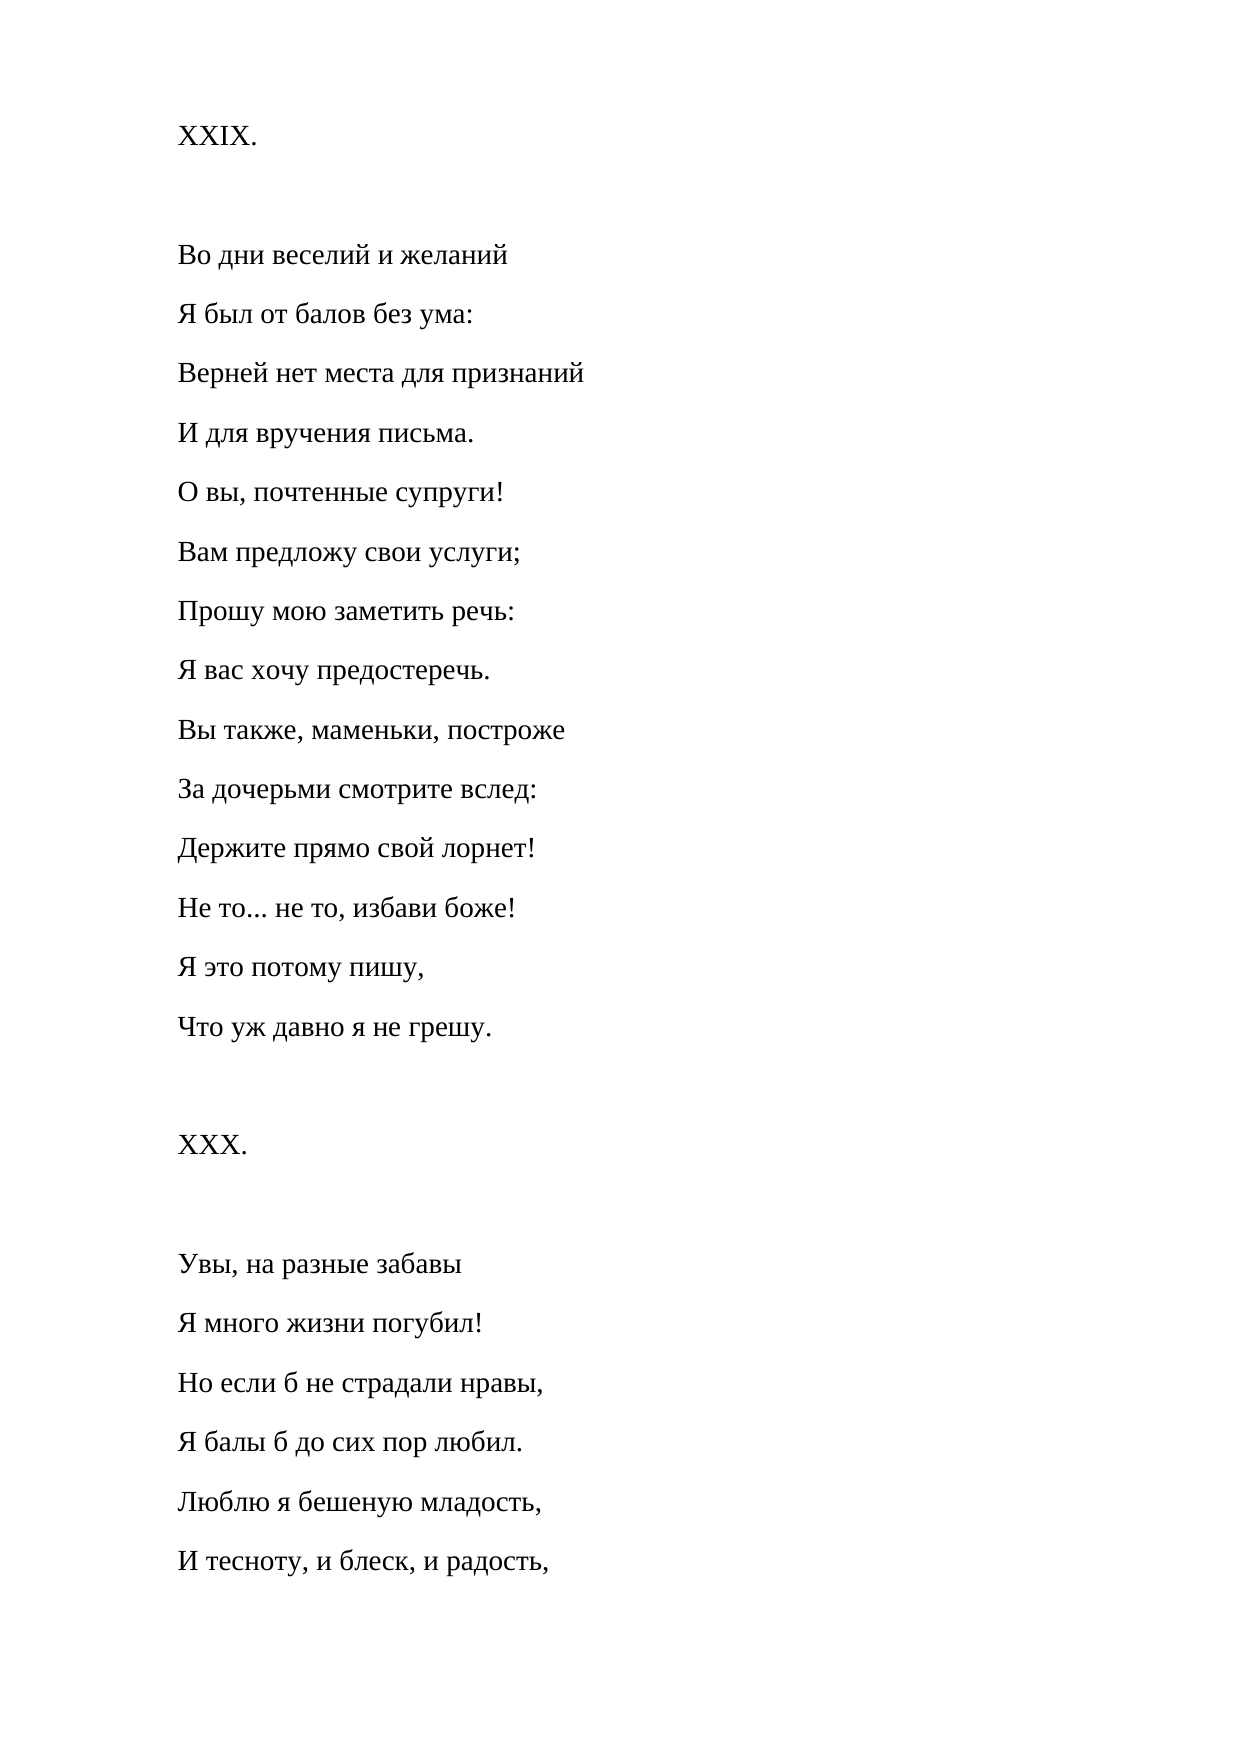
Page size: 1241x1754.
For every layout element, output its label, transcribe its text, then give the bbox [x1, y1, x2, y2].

text Вам предложу свои услуги; [177, 534, 1152, 567]
text Держите прямо свой лорнет! [177, 831, 1152, 864]
text Прошу мою заметить речь: [177, 593, 1152, 627]
text Я это потому пишу, [177, 949, 1152, 983]
text О вы, почтенные супруги! [177, 474, 1152, 508]
text Не то... не то, избави боже! [177, 890, 1152, 923]
text Я много жизни погубил! [177, 1306, 1152, 1339]
text Во дни веселий и желаний [177, 237, 1152, 270]
text Я балы б до сих пор любил. [177, 1424, 1152, 1458]
text Верней нет места для признаний [177, 356, 1152, 389]
text Я вас хочу предостеречь. [177, 652, 1152, 686]
text XXX. [177, 1127, 1152, 1161]
text И для вручения письма. [177, 415, 1152, 448]
text За дочерьми смотрите вслед: [177, 771, 1152, 805]
text Но если б не страдали нравы, [177, 1365, 1152, 1398]
text Люблю я бешеную младость, [177, 1484, 1152, 1517]
text Вы также, маменьки, построже [177, 712, 1152, 745]
text Что уж давно я не грешу. [177, 1009, 1152, 1042]
text XXIX. [177, 118, 1152, 152]
text И тесноту, и блеск, и радость, [177, 1543, 1152, 1577]
text Я был от балов без ума: [177, 296, 1152, 330]
text Увы, на разные забавы [177, 1246, 1152, 1280]
